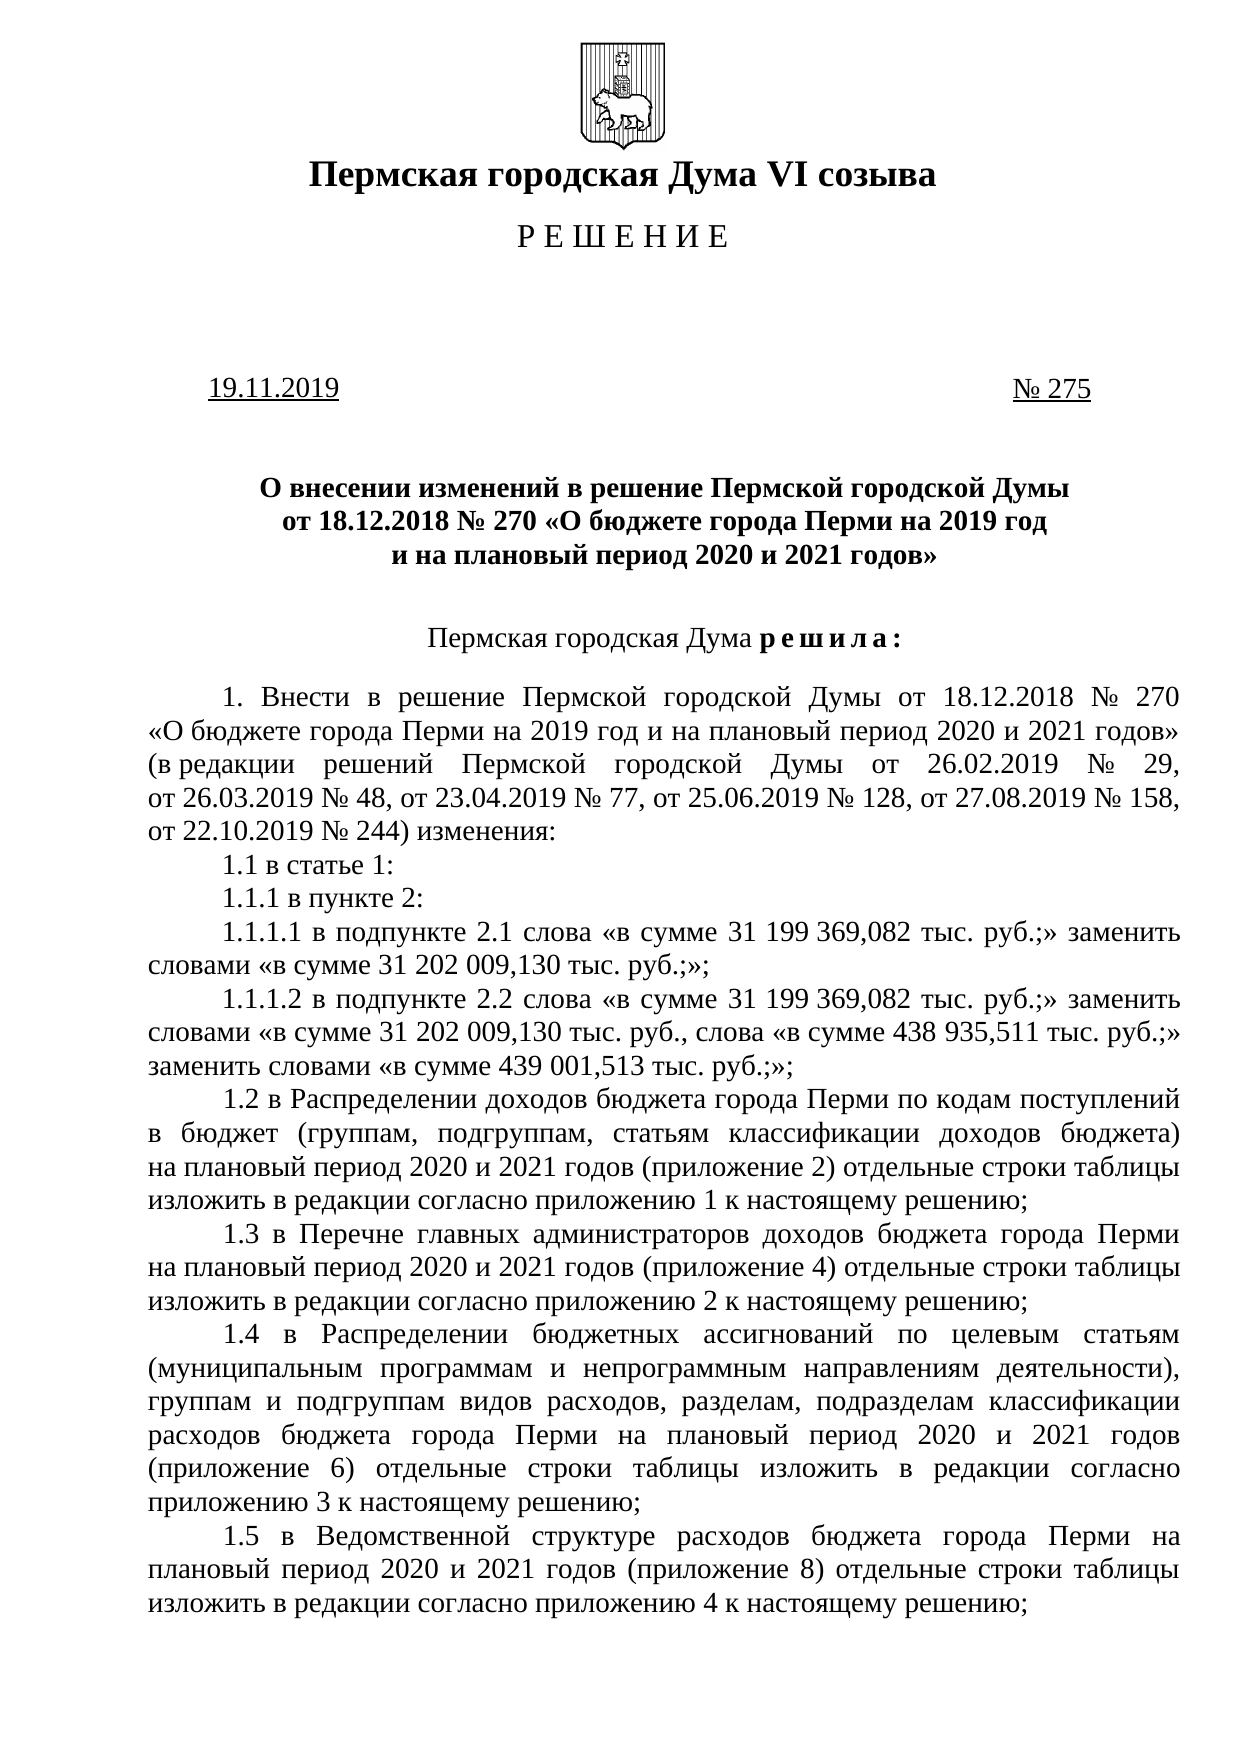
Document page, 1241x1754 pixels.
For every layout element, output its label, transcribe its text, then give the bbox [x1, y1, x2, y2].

text 1.1.1.2 в подпункте 2.2 слова «в сумме 31 199 369,082 тыс. руб.;» заменить словами «в сумме 31 202 009,130 тыс. руб., слова «в сумме 438 935,511 тыс. руб.;» заменить словами «в сумме 439 001,513 тыс. руб.;»; [148, 981, 1181, 1082]
text 1.1 в статье 1: [148, 847, 1181, 880]
text и на плановый период 2020 и 2021 годов» [148, 537, 1181, 571]
text 1.4 в Распределении бюджетных ассигнований по целевым статьям (муниципальным программам и непрограммным направлениям деятельности), группам и подгруппам видов расходов, разделам, подразделам классификации расходов бюджета города Перми на плановый период 2020 и 2021 годов (приложение 6) отдельные строки таблицы изложить в редакции согласно приложению 3 к настоящему решению; [148, 1316, 1181, 1518]
text 1.3 в Перечне главных администраторов доходов бюджета города Перми на плановый период 2020 и 2021 годов (приложение 4) отдельные строки таблицы изложить в редакции согласно приложению 2 к настоящему решению; [148, 1216, 1181, 1316]
text 1.2 в Распределении доходов бюджета города Перми по кодам поступлений в бюджет (группам, подгруппам, статьям классификации доходов бюджета) на плановый период 2020 и 2021 годов (приложение 2) отдельные строки таблицы изложить в редакции согласно приложению 1 к настоящему решению; [148, 1082, 1181, 1216]
text 1. Внести в решение Пермской городской Думы от 18.12.2018 № 270 «О бюджете города Перми на 2019 год и на плановый период 2020 и 2021 годов» (в редакции решений Пермской городской Думы от 26.02.2019 № 29, от 26.03.2019 № 48, от 23.04.2019 № 77, от 25.06.2019 № 128, от 27.08.2019 № 158, от 22.10.2019 № 244) изменения: [148, 679, 1181, 847]
text 1.1.1 в пункте 2: [148, 880, 1181, 914]
text О внесении изменений в решение Пермской городской Думы [148, 470, 1181, 503]
text 1.1.1.1 в подпункте 2.1 слова «в сумме 31 199 369,082 тыс. руб.;» заменить словами «в сумме 31 202 009,130 тыс. руб.;»; [148, 914, 1181, 981]
text Пермская городская Дума решила: [148, 621, 1181, 654]
text 1.5 в Ведомственной структуре расходов бюджета города Перми на плановый период 2020 и 2021 годов (приложение 8) отдельные строки таблицы изложить в редакции согласно приложению 4 к настоящему решению; [148, 1518, 1181, 1618]
text от 18.12.2018 № 270 «О бюджете города Перми на 2019 год [148, 503, 1181, 537]
